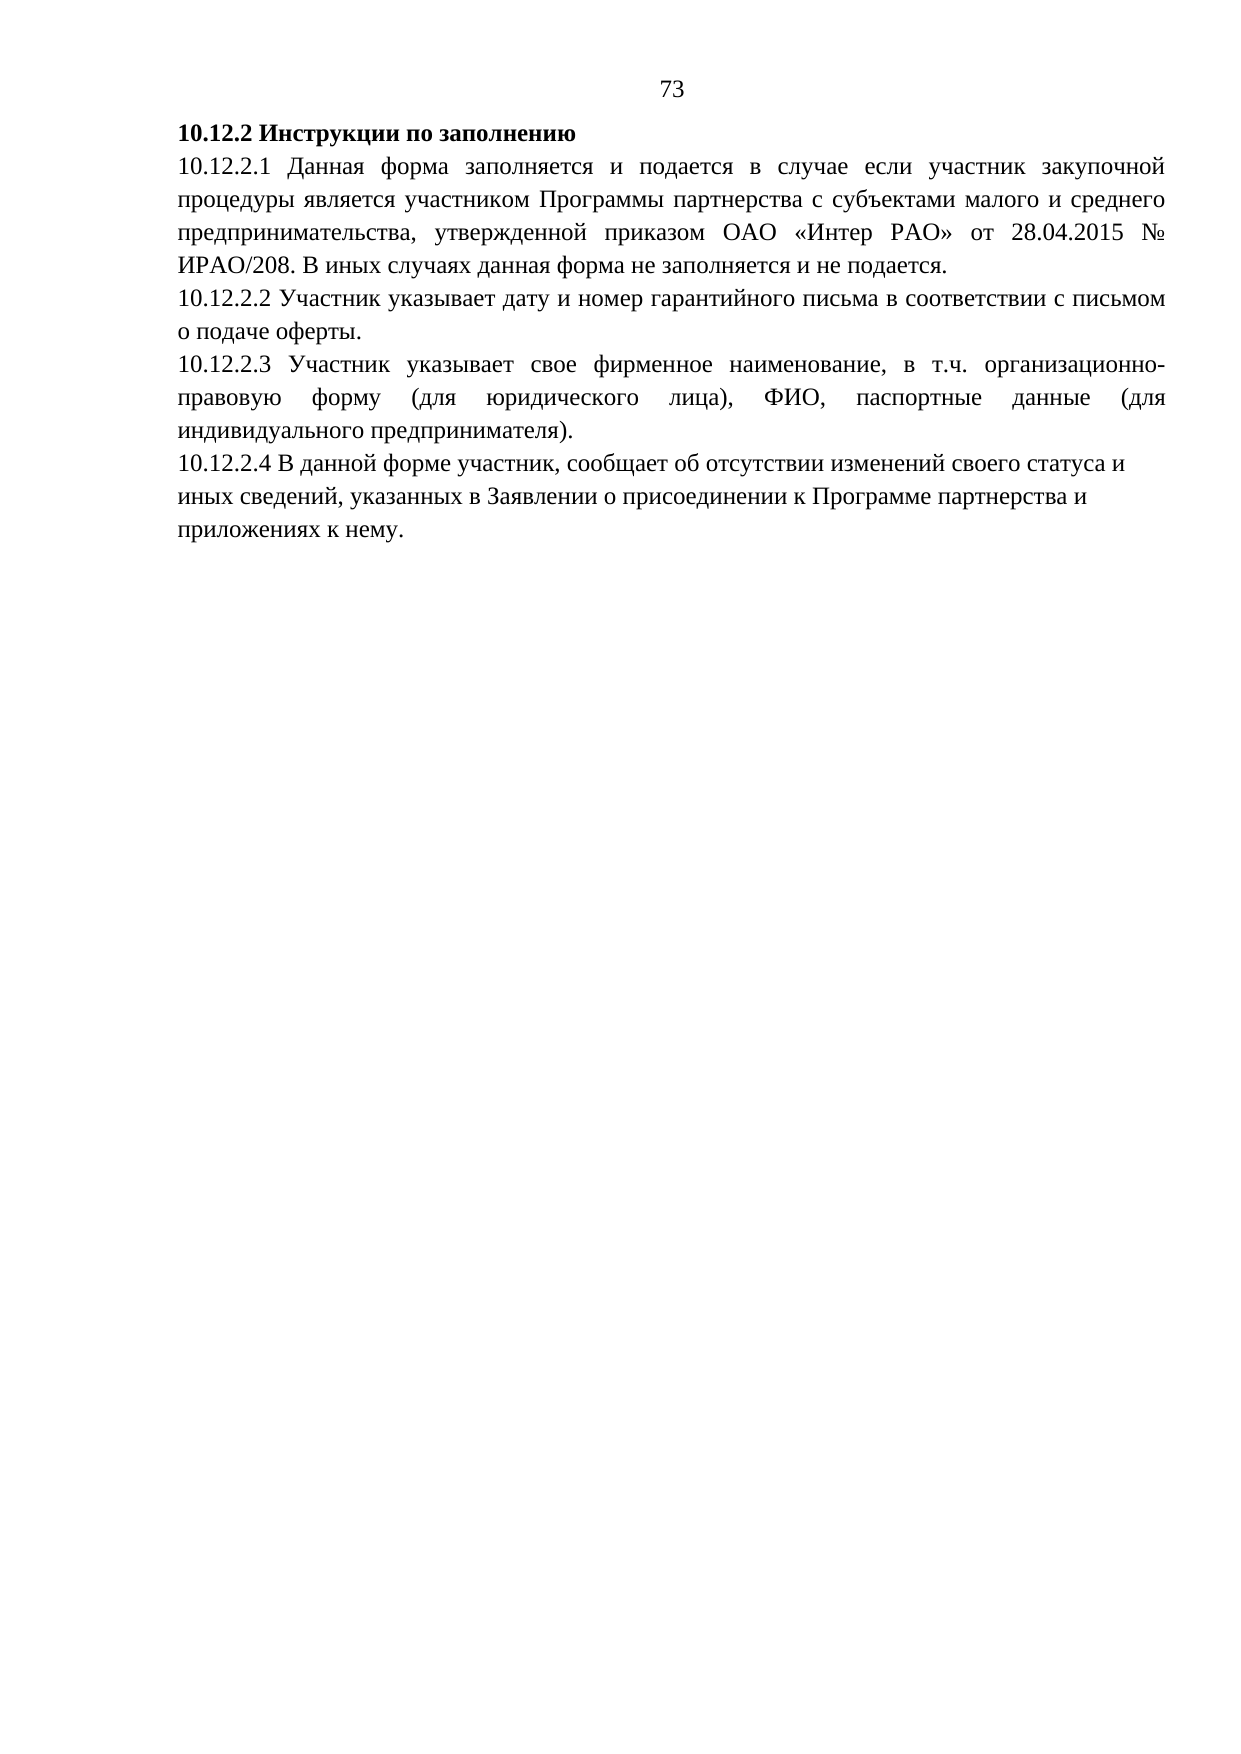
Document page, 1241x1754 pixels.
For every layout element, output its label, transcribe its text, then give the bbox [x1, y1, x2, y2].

text 10.12.2.4 В данной форме участник, сообщает об отсутствии изменений своего статуса и иных сведений, указанных в Заявлении о присоединении к Программе партнерства и приложениях к нему. [177, 448, 1166, 543]
text 10.12.2 Инструкции по заполнению [177, 118, 1166, 147]
text 10.12.2.3 Участник указывает свое фирменное наименование, в т.ч. организационно-правовую форму (для юридического лица), ФИО, паспортные данные (для индивидуального предпринимателя). [177, 349, 1166, 444]
text 10.12.2.1 Данная форма заполняется и подается в случае если участник закупочной процедуры является участником Программы партнерства с субъектами малого и среднего предпринимательства, утвержденной приказом ОАО «Интер РАО» от 28.04.2015 № ИРАО/208. В иных случаях данная форма не заполняется и не подается. [177, 151, 1166, 279]
text 10.12.2.2 Участник указывает дату и номер гарантийного письма в соответствии с письмом о подаче оферты. [177, 283, 1166, 345]
